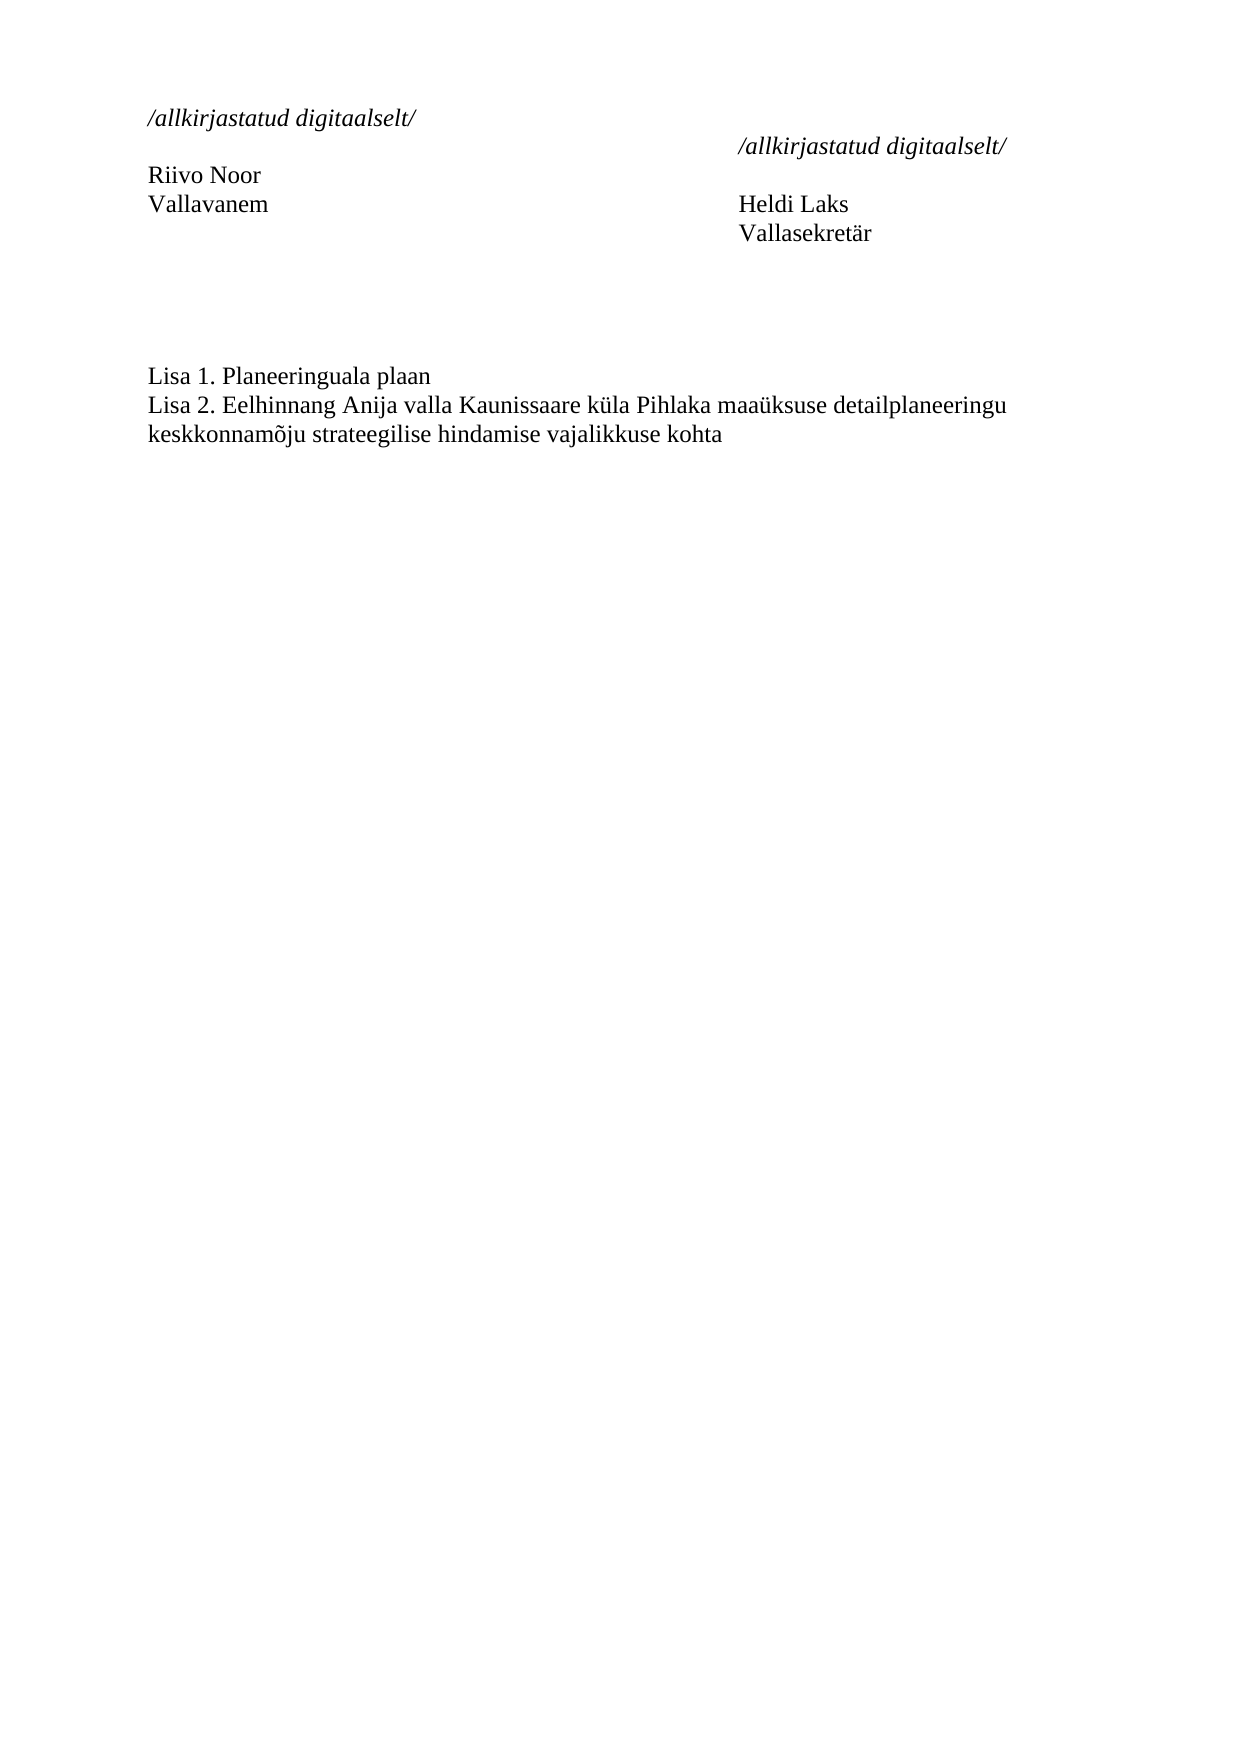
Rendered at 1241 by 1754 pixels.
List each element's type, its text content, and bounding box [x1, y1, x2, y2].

text Vallavanem Heldi Laks [148, 189, 1167, 218]
text Lisa 1. Planeeringuala plaan [148, 361, 1167, 390]
text /allkirjastatud digitaalselt/ [148, 131, 1167, 160]
text Lisa 2. Eelhinnang Anija valla Kaunissaare küla Pihlaka maaüksuse detailplaneeringu keskkonnamõju strateegilise hindamise vajalikkuse kohta [148, 390, 1167, 448]
text Vallasekretär [148, 218, 1167, 246]
text /allkirjastatud digitaalselt/ [148, 103, 1167, 131]
text Riivo Noor [148, 160, 1167, 189]
